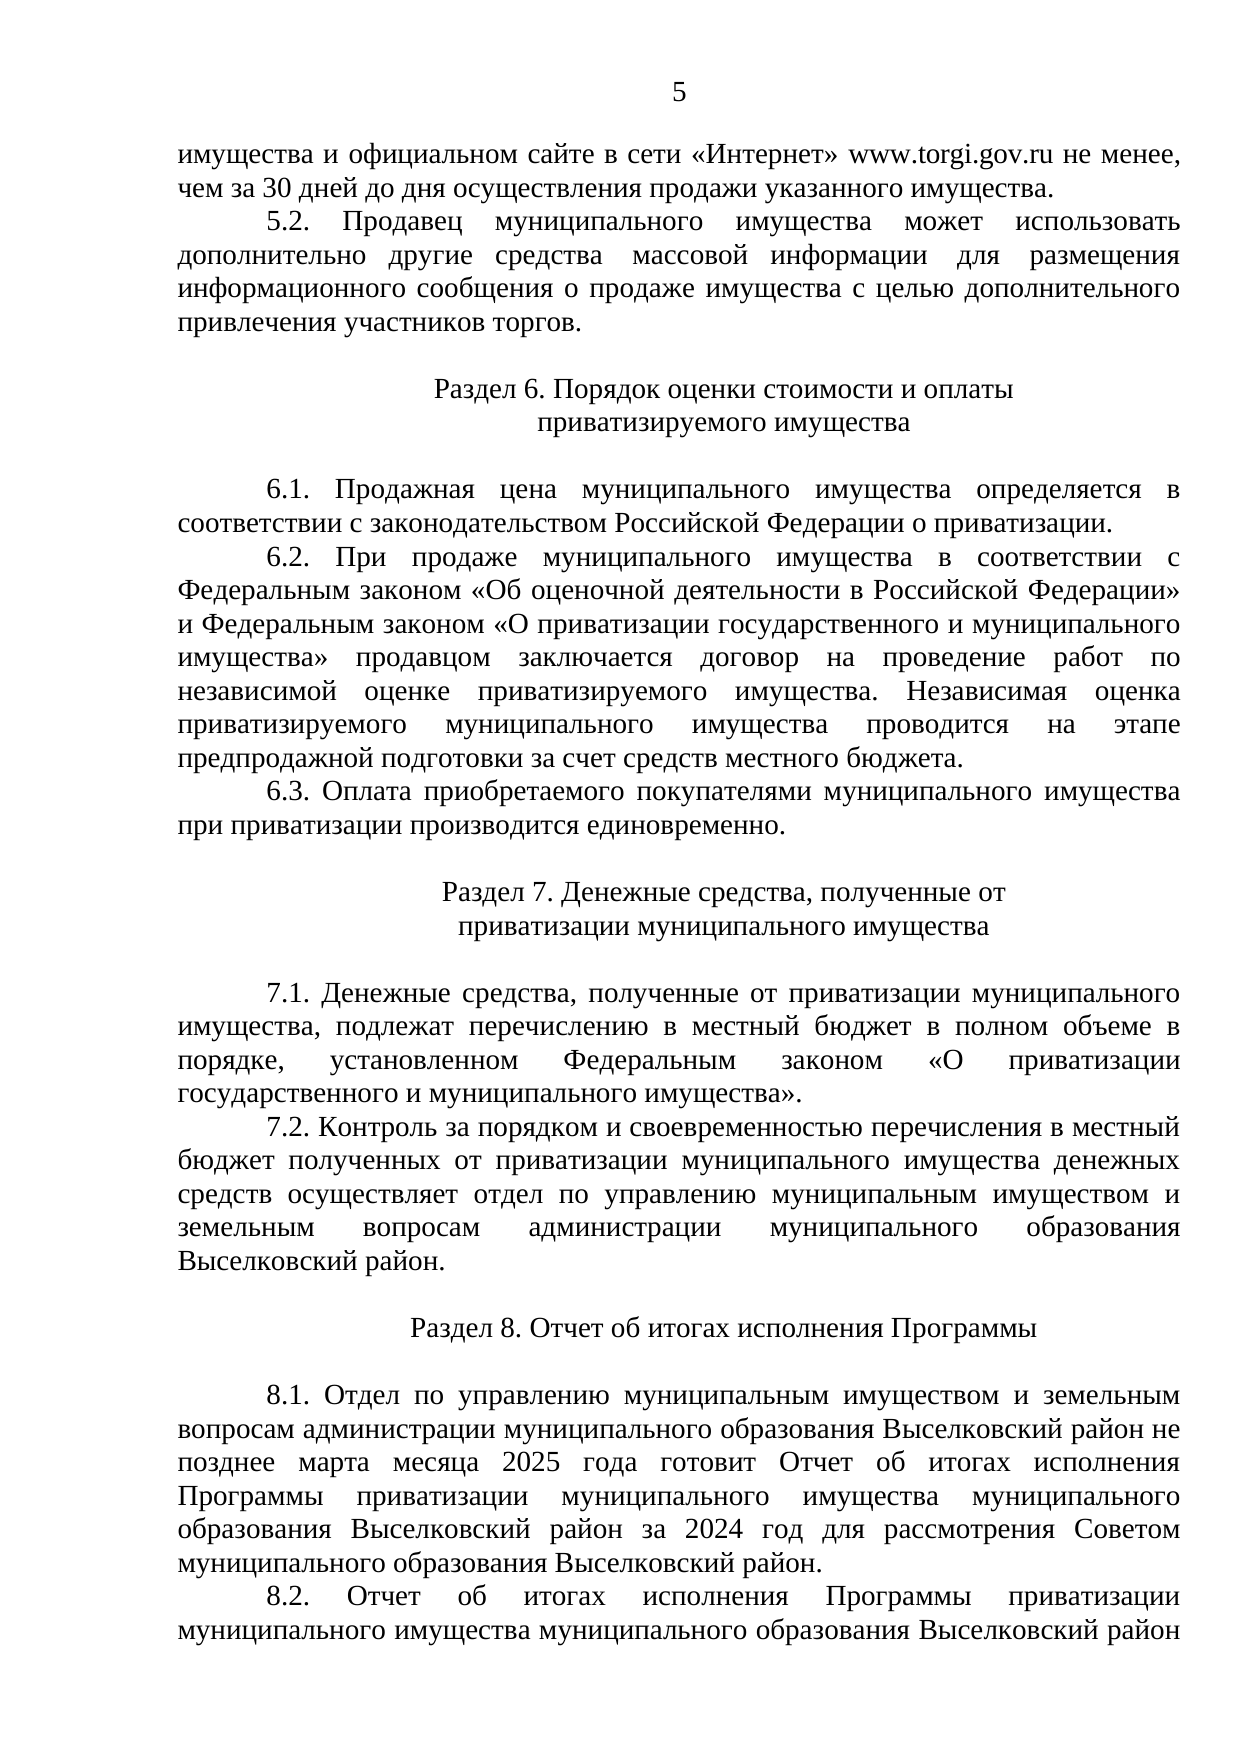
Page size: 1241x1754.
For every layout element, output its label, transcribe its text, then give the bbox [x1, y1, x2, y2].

text Раздел 6. Порядок оценки стоимости и оплаты [177, 371, 1181, 404]
text 5.2. Продавец муниципального имущества может использовать дополнительно другие средства массовой информации для размещения информационного сообщения о продаже имущества с целью дополнительного привлечения участников торгов. [177, 203, 1181, 337]
text 6.2. При продаже муниципального имущества в соответствии с Федеральным законом «Об оценочной деятельности в Российской Федерации» и Федеральным законом «О приватизации государственного и муниципального имущества» продавцом заключается договор на проведение работ по независимой оценке приватизируемого имущества. Независимая оценка приватизируемого муниципального имущества проводится на этапе предпродажной подготовки за счет средств местного бюджета. [177, 539, 1181, 773]
text приватизируемого имущества [177, 404, 1181, 438]
text Раздел 8. Отчет об итогах исполнения Программы [177, 1310, 1181, 1344]
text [177, 1578, 1181, 1646]
text приватизации муниципального имущества [177, 908, 1181, 941]
text 6.3. Оплата приобретаемого покупателями муниципального имущества при приватизации производится единовременно. [177, 773, 1181, 841]
text Раздел 7. Денежные средства, полученные от [177, 874, 1181, 908]
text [177, 136, 1181, 203]
text 8.1. Отдел по управлению муниципальным имуществом и земельным вопросам администрации муниципального образования Выселковский район не позднее марта месяца 2025 года готовит Отчет об итогах исполнения Программы приватизации муниципального имущества муниципального образования Выселковский район за 2024 год для рассмотрения Советом муниципального образования Выселковский район. [177, 1377, 1181, 1578]
text 7.1. Денежные средства, полученные от приватизации муниципального имущества, подлежат перечислению в местный бюджет в полном объеме в порядке, установленном Федеральным законом «О приватизации государственного и муниципального имущества». [177, 975, 1181, 1109]
text 6.1. Продажная цена муниципального имущества определяется в соответствии с законодательством Российской Федерации о приватизации. [177, 472, 1181, 539]
text 7.2. Контроль за порядком и своевременностью перечисления в местный бюджет полученных от приватизации муниципального имущества денежных средств осуществляет отдел по управлению муниципальным имуществом и земельным вопросам администрации муниципального образования Выселковский район. [177, 1109, 1181, 1277]
